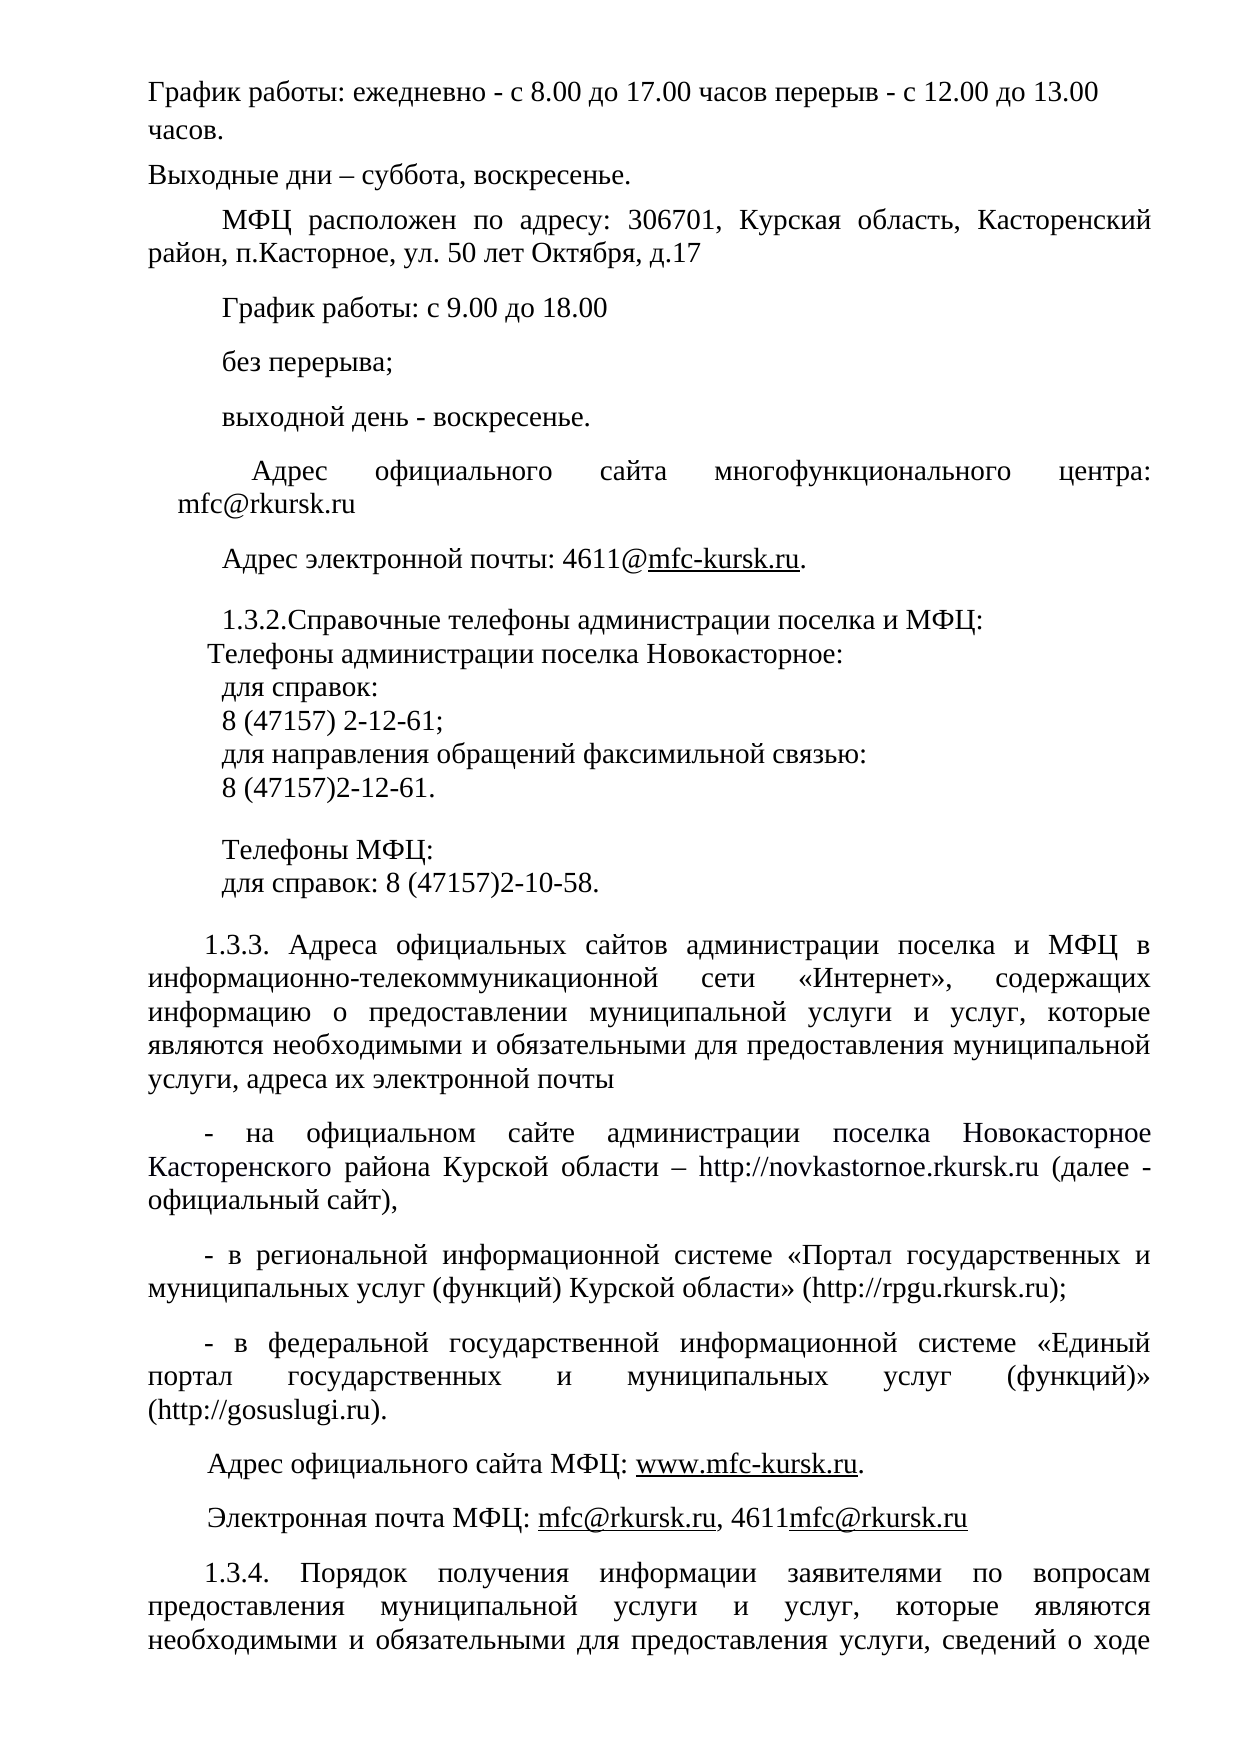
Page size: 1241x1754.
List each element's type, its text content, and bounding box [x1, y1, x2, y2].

text Телефоны МФЦ: [148, 832, 1152, 865]
subtitle Выходные дни – суббота, воскресенье. [148, 157, 1152, 191]
text для направления обращений факсимильной связью: [148, 737, 1152, 770]
text - в федеральной государственной информационной системе «Единый портал государственных и муниципальных услуг (функций)» (http://gosuslugi.ru). [148, 1325, 1152, 1425]
text выходной день - воскресенье. [148, 399, 1152, 432]
text - в региональной информационной системе «Портал государственных и муниципальных услуг (функций) Курской области» (http://rpgu.rkursk.ru); [148, 1237, 1152, 1304]
text Адрес электронной почты: 4611@mfc-kursk.ru. [148, 541, 1152, 574]
text для справок: 8 (47157)2-10-58. [148, 865, 1152, 899]
text Телефоны администрации поселка Новокасторное: [148, 636, 1152, 669]
text без перерыва; [148, 344, 1152, 378]
text Электронная почта МФЦ: mfc@rkursk.ru, 4611mfc@rkursk.ru [148, 1501, 1152, 1534]
text 8 (47157)2-12-61. [148, 770, 1152, 804]
text МФЦ расположен по адресу: 306701, Курская область, Касторенский район, п.Касторное, ул. 50 лет Октября, д.17 [148, 202, 1152, 269]
subtitle График работы: ежедневно - с 8.00 до 17.00 часов перерыв - с 12.00 до 13.00 часов. [148, 74, 1152, 146]
text График работы: с 9.00 до 18.00 [148, 290, 1152, 323]
text Адрес официального сайта МФЦ: www.mfc-kursk.ru. [148, 1446, 1152, 1480]
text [148, 1555, 1152, 1656]
text 1.3.3. Адреса официальных сайтов администрации поселка и МФЦ в информационно-телекоммуникационной сети «Интернет», содержащих информацию о предоставлении муниципальной услуги и услуг, которые являются необходимыми и обязательными для предоставления муниципальной услуги, адреса их электронной почты [148, 927, 1152, 1094]
text 8 (47157) 2-12-61; [148, 703, 1152, 737]
text для справок: [148, 669, 1152, 703]
text - на официальном сайте администрации поселка Новокасторное Касторенского района Курской области – http://novkastornoe.rkursk.ru (далее - официальный сайт), [148, 1115, 1152, 1216]
text Адрес официального сайта многофункционального центра: mfc@rkursk.ru [177, 453, 1152, 520]
text 1.3.2.Справочные телефоны администрации поселка и МФЦ: [148, 602, 1152, 636]
